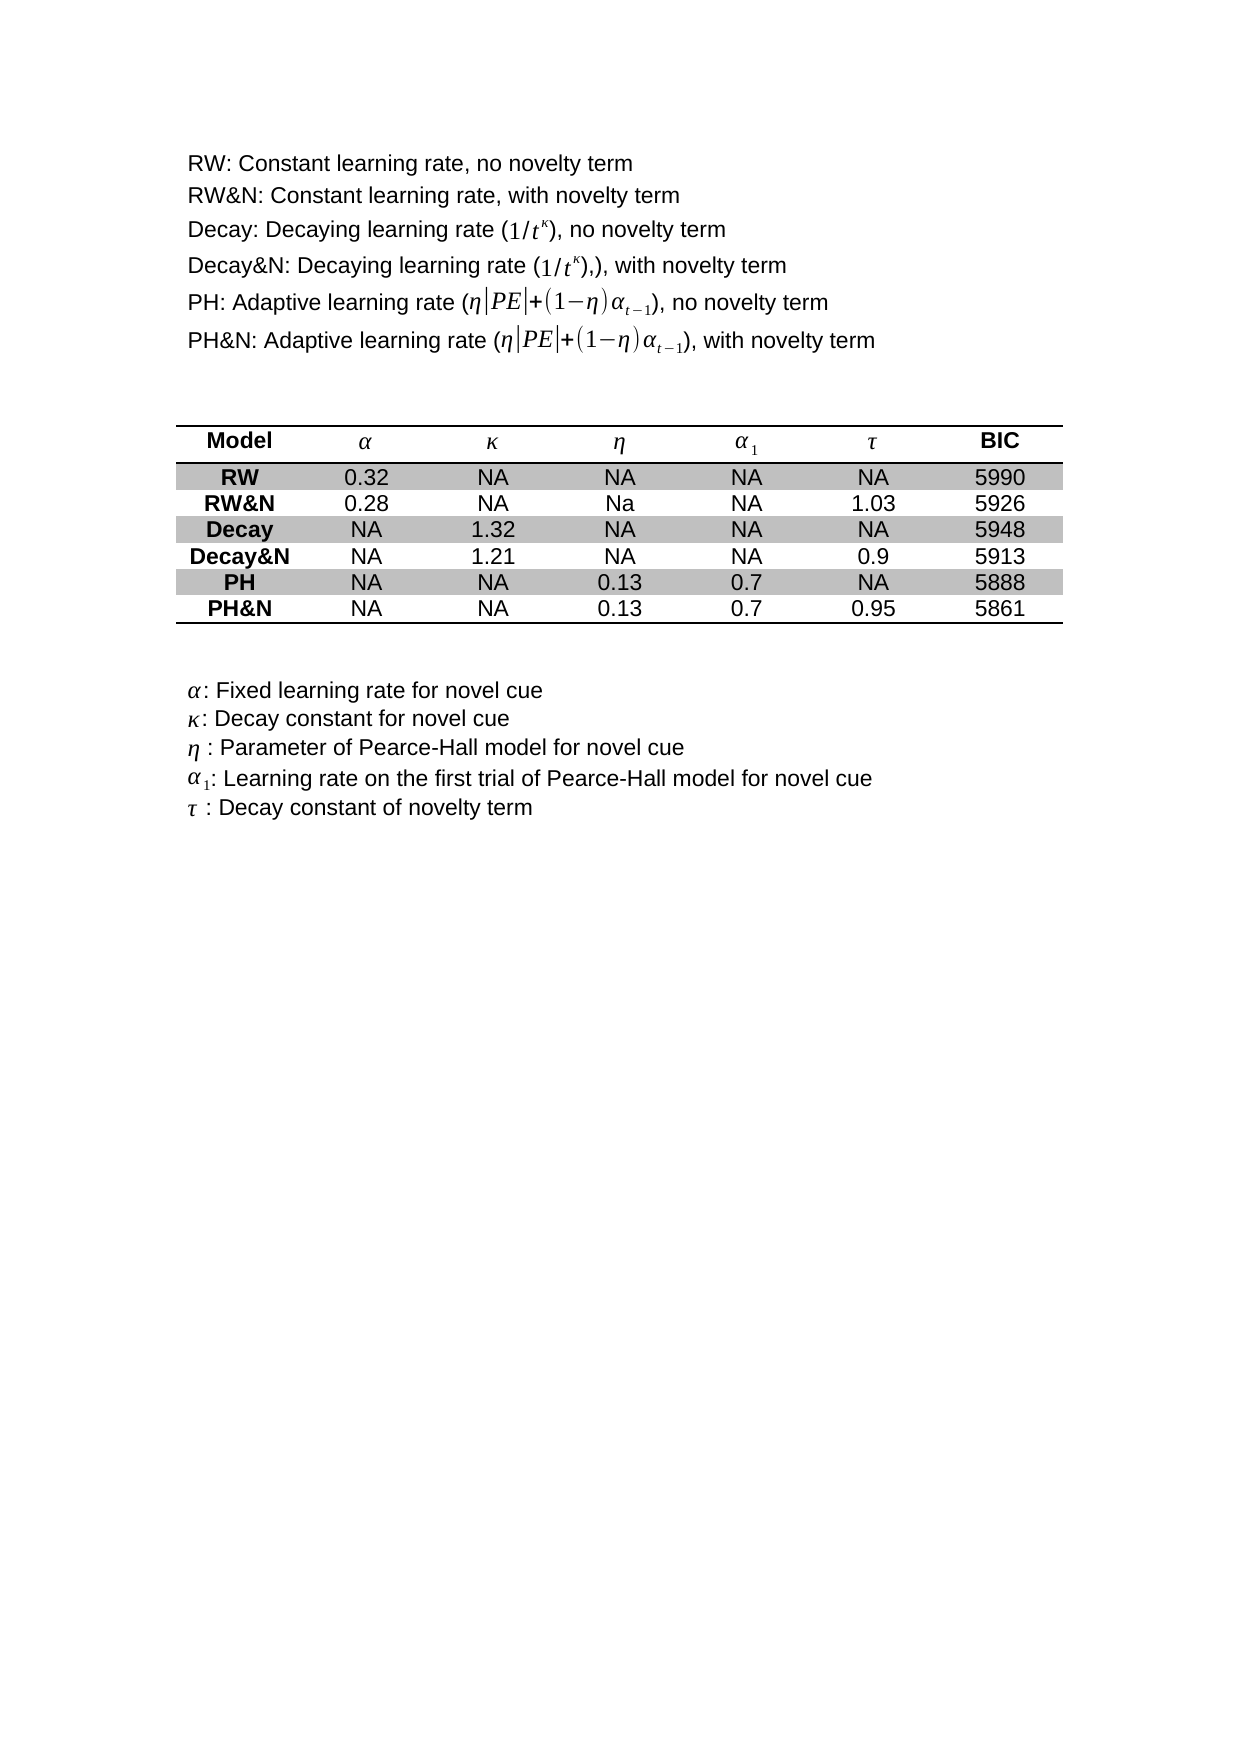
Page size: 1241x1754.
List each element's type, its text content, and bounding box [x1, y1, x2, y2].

table_cell 5913 [937, 543, 1063, 569]
table_cell 0.7 [683, 569, 810, 595]
text RW: Constant learning rate, no novelty term [187, 150, 1053, 176]
table_header [556, 427, 683, 462]
table_cell NA [303, 516, 430, 543]
table_header [683, 427, 810, 462]
table_cell 1.03 [810, 490, 937, 516]
table_cell RW [176, 464, 303, 490]
table_header [303, 427, 430, 462]
table_cell NA [556, 516, 683, 543]
table_cell Decay&N [176, 543, 303, 569]
table_cell 5861 [937, 595, 1063, 622]
table_cell 0.7 [683, 595, 810, 622]
table_cell NA [430, 595, 556, 622]
table_cell NA [303, 543, 430, 569]
table_cell NA [556, 543, 683, 569]
table_cell NA [430, 569, 556, 595]
table_cell 0.9 [810, 543, 937, 569]
text PH&N: Adaptive learning rate (), with novelty term [187, 324, 1053, 357]
table_header [430, 427, 556, 462]
table_cell 5888 [937, 569, 1063, 595]
text : Decay constant of novelty term [187, 794, 1053, 823]
table_cell PH&N [176, 595, 303, 622]
table_cell NA [810, 569, 937, 595]
table_cell 5948 [937, 516, 1063, 543]
table_cell NA [556, 464, 683, 490]
table_cell Decay [176, 516, 303, 543]
table_cell 1.32 [430, 516, 556, 543]
table_cell 0.95 [810, 595, 937, 622]
table_cell NA [683, 490, 810, 516]
table_cell 0.13 [556, 595, 683, 622]
table_cell NA [683, 543, 810, 569]
table_header Model [176, 427, 303, 462]
table_cell Na [556, 490, 683, 516]
table_cell PH [176, 569, 303, 595]
table_cell NA [683, 464, 810, 490]
text Decay&N: Decaying learning rate (),), with novelty term [187, 249, 1053, 281]
text : Fixed learning rate for novel cue [187, 677, 1053, 705]
text PH: Adaptive learning rate (), no novelty term [187, 286, 1053, 319]
text RW&N: Constant learning rate, with novelty term [187, 182, 1053, 208]
table_header [810, 427, 937, 462]
table_cell 5990 [937, 464, 1063, 490]
text : Learning rate on the first trial of Pearce-Hall model for novel cue [187, 763, 1053, 794]
table_cell NA [303, 569, 430, 595]
text : Parameter of Pearce-Hall model for novel cue [187, 734, 1053, 763]
table_cell NA [810, 464, 937, 490]
text : Decay constant for novel cue [187, 705, 1053, 734]
table_cell NA [810, 516, 937, 543]
table_cell 0.32 [303, 464, 430, 490]
table_cell 1.21 [430, 543, 556, 569]
table_cell RW&N [176, 490, 303, 516]
table_cell NA [430, 490, 556, 516]
table_cell NA [303, 595, 430, 622]
table_cell 0.13 [556, 569, 683, 595]
table_cell NA [430, 464, 556, 490]
text Decay: Decaying learning rate (), no novelty term [187, 213, 1053, 244]
table_header BIC [937, 427, 1063, 462]
table_cell 5926 [937, 490, 1063, 516]
table_cell NA [683, 516, 810, 543]
table_cell 0.28 [303, 490, 430, 516]
